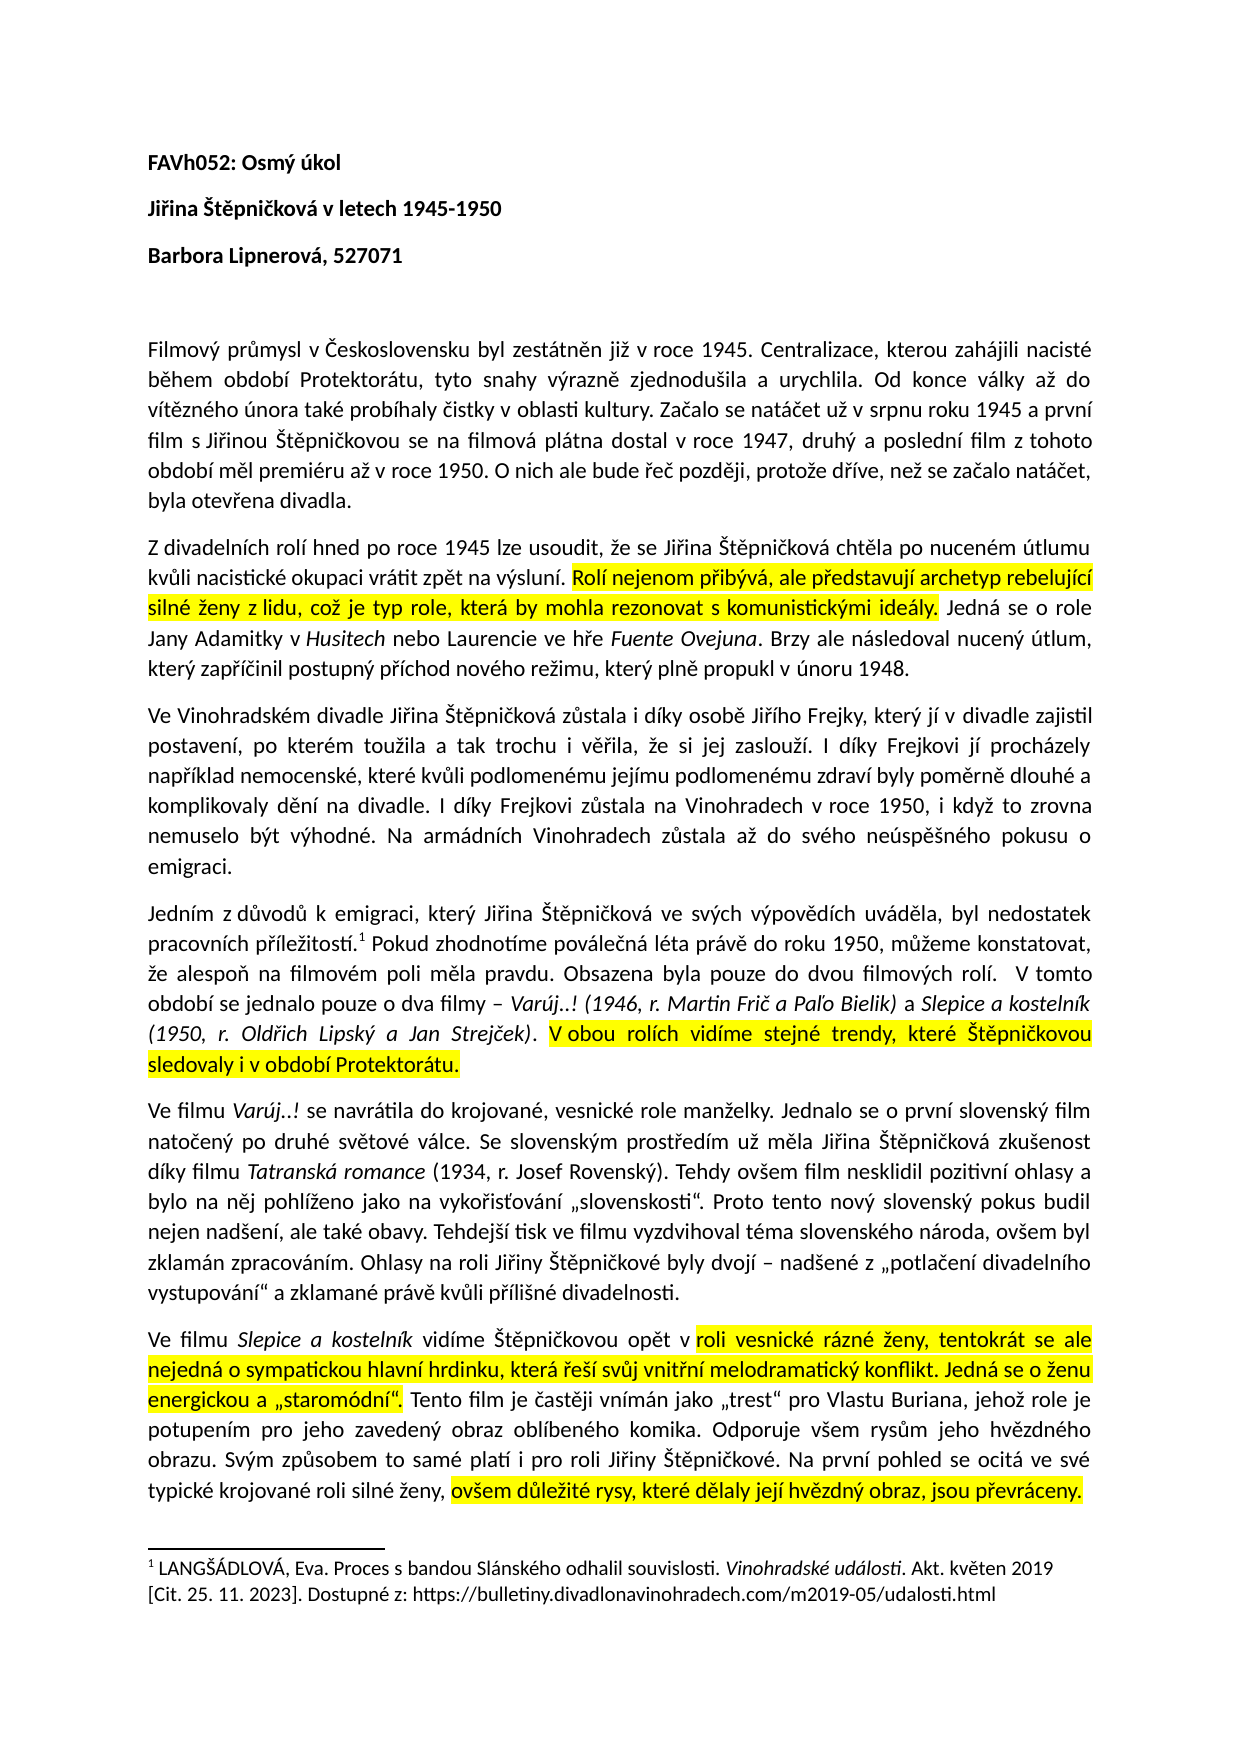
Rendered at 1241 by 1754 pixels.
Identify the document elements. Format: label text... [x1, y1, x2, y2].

text Filmový průmysl v Československu byl zestátněn již v roce 1945. Centralizace, kterou zahájili nacisté během období Protektorátu, tyto snahy výrazně zjednodušila a urychlila. Od konce války až do vítězného února také probíhaly čistky v oblasti kultury. Začalo se natáčet už v srpnu roku 1945 a první film s Jiřinou Štěpničkovou se na filmová plátna dostal v roce 1947, druhý a poslední film z tohoto období měl premiéru až v roce 1950. O nich ale bude řeč později, protože dříve, než se začalo natáčet, byla otevřena divadla. [148, 335, 1093, 514]
text Jedním z důvodů k emigraci, který Jiřina Štěpničková ve svých výpovědích uváděla, byl nedostatek pracovních příležitostí. Pokud zhodnotíme poválečná léta právě do roku 1950, můžeme konstatovat, že alespoň na filmovém poli měla pravdu. Obsazena byla pouze do dvou filmových rolí. V tomto období se jednalo pouze o dva filmy – Varúj..! (1946, r. Martin Frič a Paľo Bielik) a Slepice a kostelník (1950, r. Oldřich Lipský a Jan Strejček). V obou rolích vidíme stejné trendy, které Štěpničkovou sledovaly i v období Protektorátu. [148, 899, 1093, 1078]
text Ve Vinohradském divadle Jiřina Štěpničková zůstala i díky osobě Jiřího Frejky, který jí v divadle zajistil postavení, po kterém toužila a tak trochu i věřila, že si jej zaslouží. I díky Frejkovi jí procházely například nemocenské, které kvůli podlomenému jejímu podlomenému zdraví byly poměrně dlouhé a komplikovaly dění na divadle. I díky Frejkovi zůstala na Vinohradech v roce 1950, i když to zrovna nemuselo být výhodné. Na armádních Vinohradech zůstala až do svého neúspěšného pokusu o emigraci. [148, 701, 1093, 880]
text Ve filmu Slepice a kostelník vidíme Štěpničkovou opět v roli vesnické rázné ženy, tentokrát se ale nejedná o sympatickou hlavní hrdinku, která řeší svůj vnitřní melodramatický konflikt. Jedná se o ženu energickou a „staromódní“. Tento film je častěji vnímán jako „trest“ pro Vlastu Buriana, jehož role je potupením pro jeho zavedený obraz oblíbeného komika. Odporuje všem rysům jeho hvězdného obrazu. Svým způsobem to samé platí i pro roli Jiřiny Štěpničkové. Na první pohled se ocitá ve své typické krojované roli silné ženy, ovšem důležité rysy, které dělaly její hvězdný obraz, jsou převráceny. [148, 1383, 1093, 1504]
text Barbora Lipnerová, 527071 [148, 241, 1093, 269]
text FAVh052: Osmý úkol [148, 148, 1093, 176]
text Ve filmu Varúj..! se navrátila do krojované, vesnické role manželky. Jednalo se o první slovenský film natočený po druhé světové válce. Se slovenským prostředím už měla Jiřina Štěpničková zkušenost díky filmu Tatranská romance (1934, r. Josef Rovenský). Tehdy ovšem film nesklidil pozitivní ohlasy a bylo na něj pohlíženo jako na vykořisťování „slovenskosti“. Proto tento nový slovenský pokus budil nejen nadšení, ale také obavy. Tehdejší tisk ve filmu vyzdvihoval téma slovenského národa, ovšem byl zklamán zpracováním. Ohlasy na roli Jiřiny Štěpničkové byly dvojí – nadšené z „potlačení divadelního vystupování“ a zklamané právě kvůli přílišné divadelnosti. [148, 1097, 1093, 1306]
text Jiřina Štěpničková v letech 1945-1950 [148, 194, 1093, 222]
text Z divadelních rolí hned po roce 1945 lze usoudit, že se Jiřina Štěpničková chtěla po nuceném útlumu kvůli nacistické okupaci vrátit zpět na výsluní. Rolí nejenom přibývá, ale představují archetyp rebelující silné ženy z lidu, což je typ role, která by mohla rezonovat s komunistickými ideály. Jedná se o role Jany Adamitky v Husitech nebo Laurencie ve hře Fuente Ovejuna. Brzy ale následoval nucený útlum, který zapříčinil postupný příchod nového režimu, který plně propukl v únoru 1948. [148, 533, 1093, 682]
